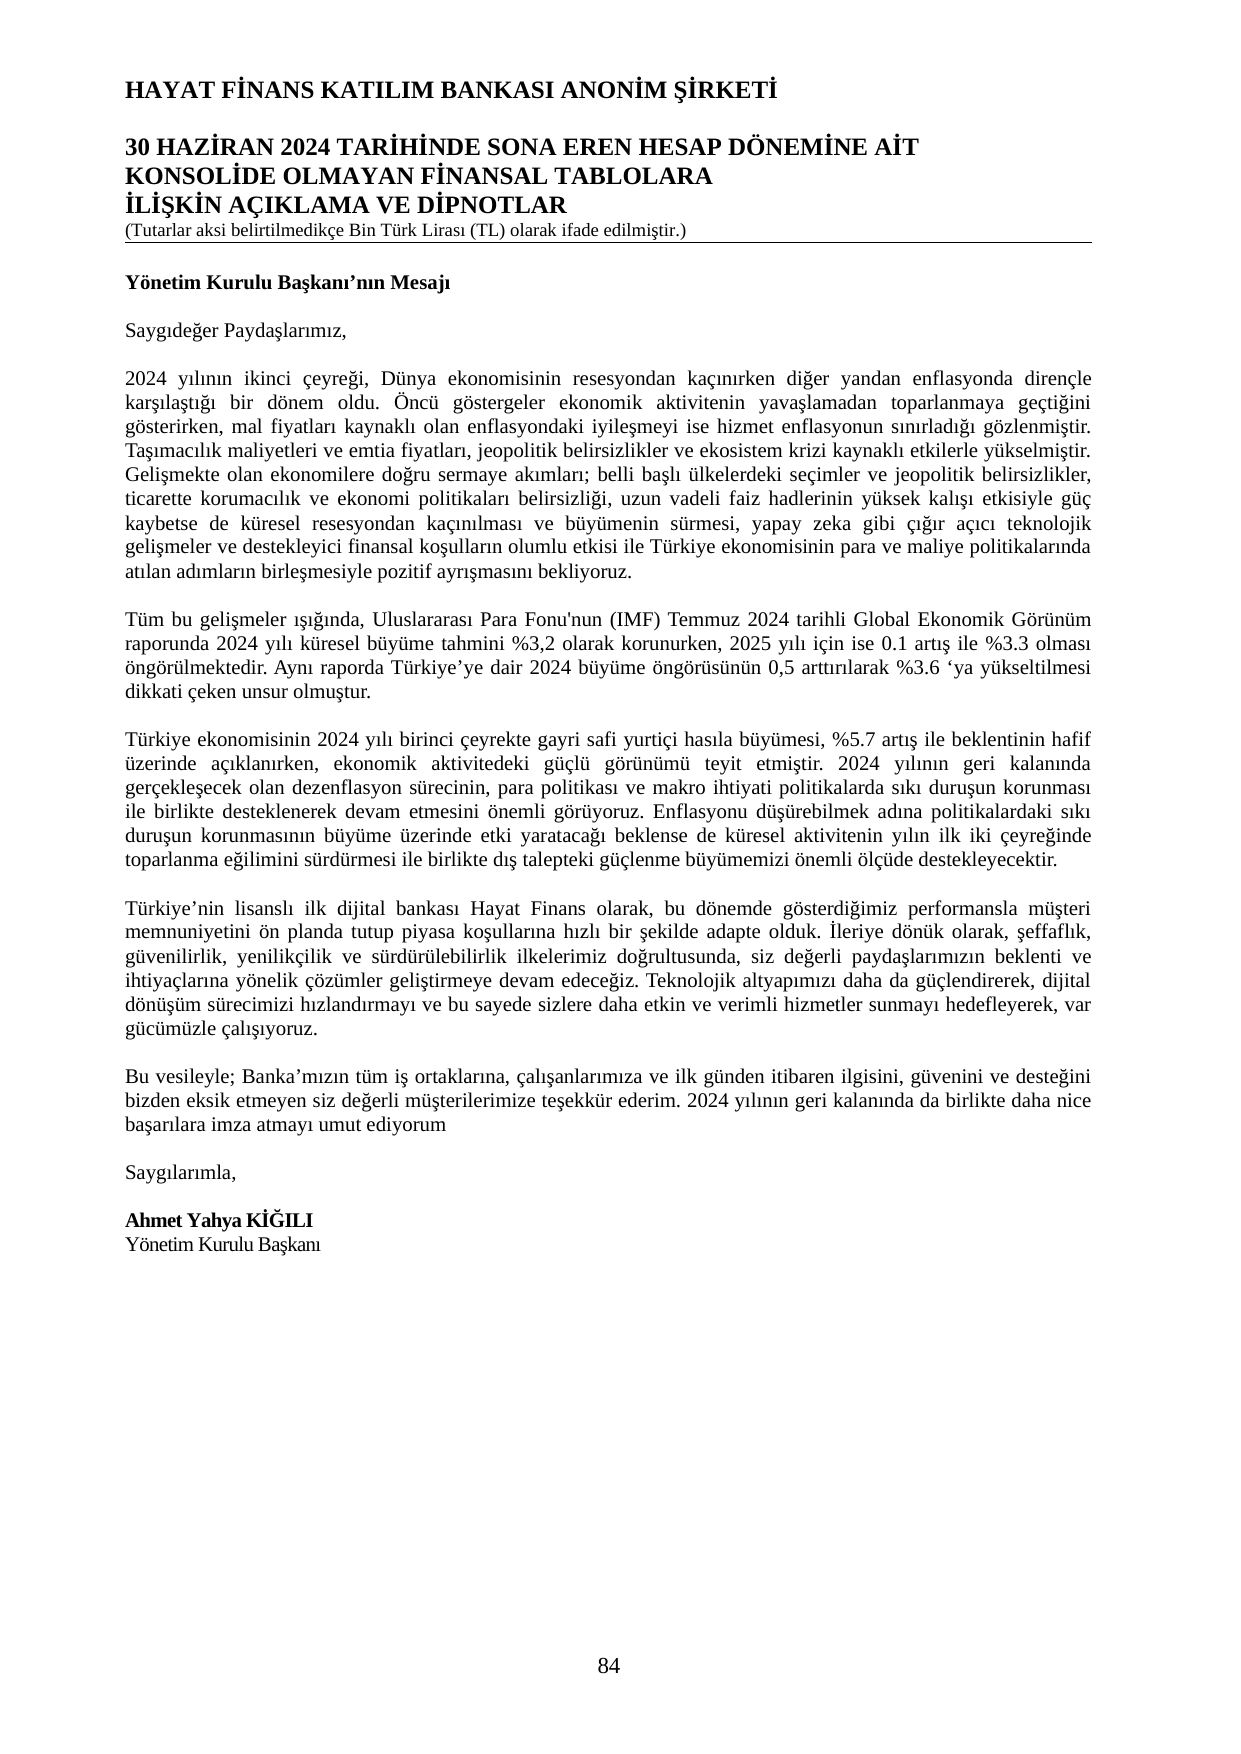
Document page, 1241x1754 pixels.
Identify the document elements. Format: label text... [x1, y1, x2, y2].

text 2024 yılının ikinci çeyreği, Dünya ekonomisinin resesyondan kaçınırken diğer yandan enflasyonda dirençle karşılaştığı bir dönem oldu. Öncü göstergeler ekonomik aktivitenin yavaşlamadan toparlanmaya geçtiğini gösterirken, mal fiyatları kaynaklı olan enflasyondaki iyileşmeyi ise hizmet enflasyonun sınırladığı gözlenmiştir. Taşımacılık maliyetleri ve emtia fiyatları, jeopolitik belirsizlikler ve ekosistem krizi kaynaklı etkilerle yükselmiştir. Gelişmekte olan ekonomilere doğru sermaye akımları; belli başlı ülkelerdeki seçimler ve jeopolitik belirsizlikler, ticarette korumacılık ve ekonomi politikaları belirsizliği, uzun vadeli faiz hadlerinin yüksek kalışı etkisiyle güç kaybetse de küresel resesyondan kaçınılması ve büyümenin sürmesi, yapay zeka gibi çığır açıcı teknolojik gelişmeler ve destekleyici finansal koşulların olumlu etkisi ile Türkiye ekonomisinin para ve maliye politikalarında atılan adımların birleşmesiyle pozitif ayrışmasını bekliyoruz. [125, 366, 1092, 583]
text Saygıdeğer Paydaşlarımız, [125, 318, 1092, 342]
text Bu vesileyle; Banka’mızın tüm iş ortaklarına, çalışanlarımıza ve ilk günden itibaren ilgisini, güvenini ve desteğini bizden eksik etmeyen siz değerli müşterilerimize teşekkür ederim. 2024 yılının geri kalanında da birlikte daha nice başarılara imza atmayı umut ediyorum [125, 1064, 1092, 1136]
text Yönetim Kurulu Başkanı [125, 1232, 1092, 1256]
text Tüm bu gelişmeler ışığında, Uluslararası Para Fonu'nun (IMF) Temmuz 2024 tarihli Global Ekonomik Görünüm raporunda 2024 yılı küresel büyüme tahmini %3,2 olarak korunurken, 2025 yılı için ise 0.1 artış ile %3.3 olması öngörülmektedir. Aynı raporda Türkiye’ye dair 2024 büyüme öngörüsünün 0,5 arttırılarak %3.6 ‘ya yükseltilmesi dikkati çeken unsur olmuştur. [125, 607, 1092, 703]
text Ahmet Yahya KİĞILI [125, 1208, 1092, 1232]
text Türkiye’nin lisanslı ilk dijital bankası Hayat Finans olarak, bu dönemde gösterdiğimiz performansla müşteri memnuniyetini ön planda tutup piyasa koşullarına hızlı bir şekilde adapte olduk. İleriye dönük olarak, şeffaflık, güvenilirlik, yenilikçilik ve sürdürülebilirlik ilkelerimiz doğrultusunda, siz değerli paydaşlarımızın beklenti ve ihtiyaçlarına yönelik çözümler geliştirmeye devam edeceğiz. Teknolojik altyapımızı daha da güçlendirerek, dijital dönüşüm sürecimizi hızlandırmayı ve bu sayede sizlere daha etkin ve verimli hizmetler sunmayı hedefleyerek, var gücümüzle çalışıyoruz. [125, 895, 1092, 1040]
text Yönetim Kurulu Başkanı’nın Mesajı [125, 270, 1092, 294]
text Türkiye ekonomisinin 2024 yılı birinci çeyrekte gayri safi yurtiçi hasıla büyümesi, %5.7 artış ile beklentinin hafif üzerinde açıklanırken, ekonomik aktivitedeki güçlü görünümü teyit etmiştir. 2024 yılının geri kalanında gerçekleşecek olan dezenflasyon sürecinin, para politikası ve makro ihtiyati politikalarda sıkı duruşun korunması ile birlikte desteklenerek devam etmesini önemli görüyoruz. Enflasyonu düşürebilmek adına politikalardaki sıkı duruşun korunmasının büyüme üzerinde etki yaratacağı beklense de küresel aktivitenin yılın ilk iki çeyreğinde toparlanma eğilimini sürdürmesi ile birlikte dış talepteki güçlenme büyümemizi önemli ölçüde destekleyecektir. [125, 727, 1092, 871]
text Saygılarımla, [125, 1160, 1092, 1184]
